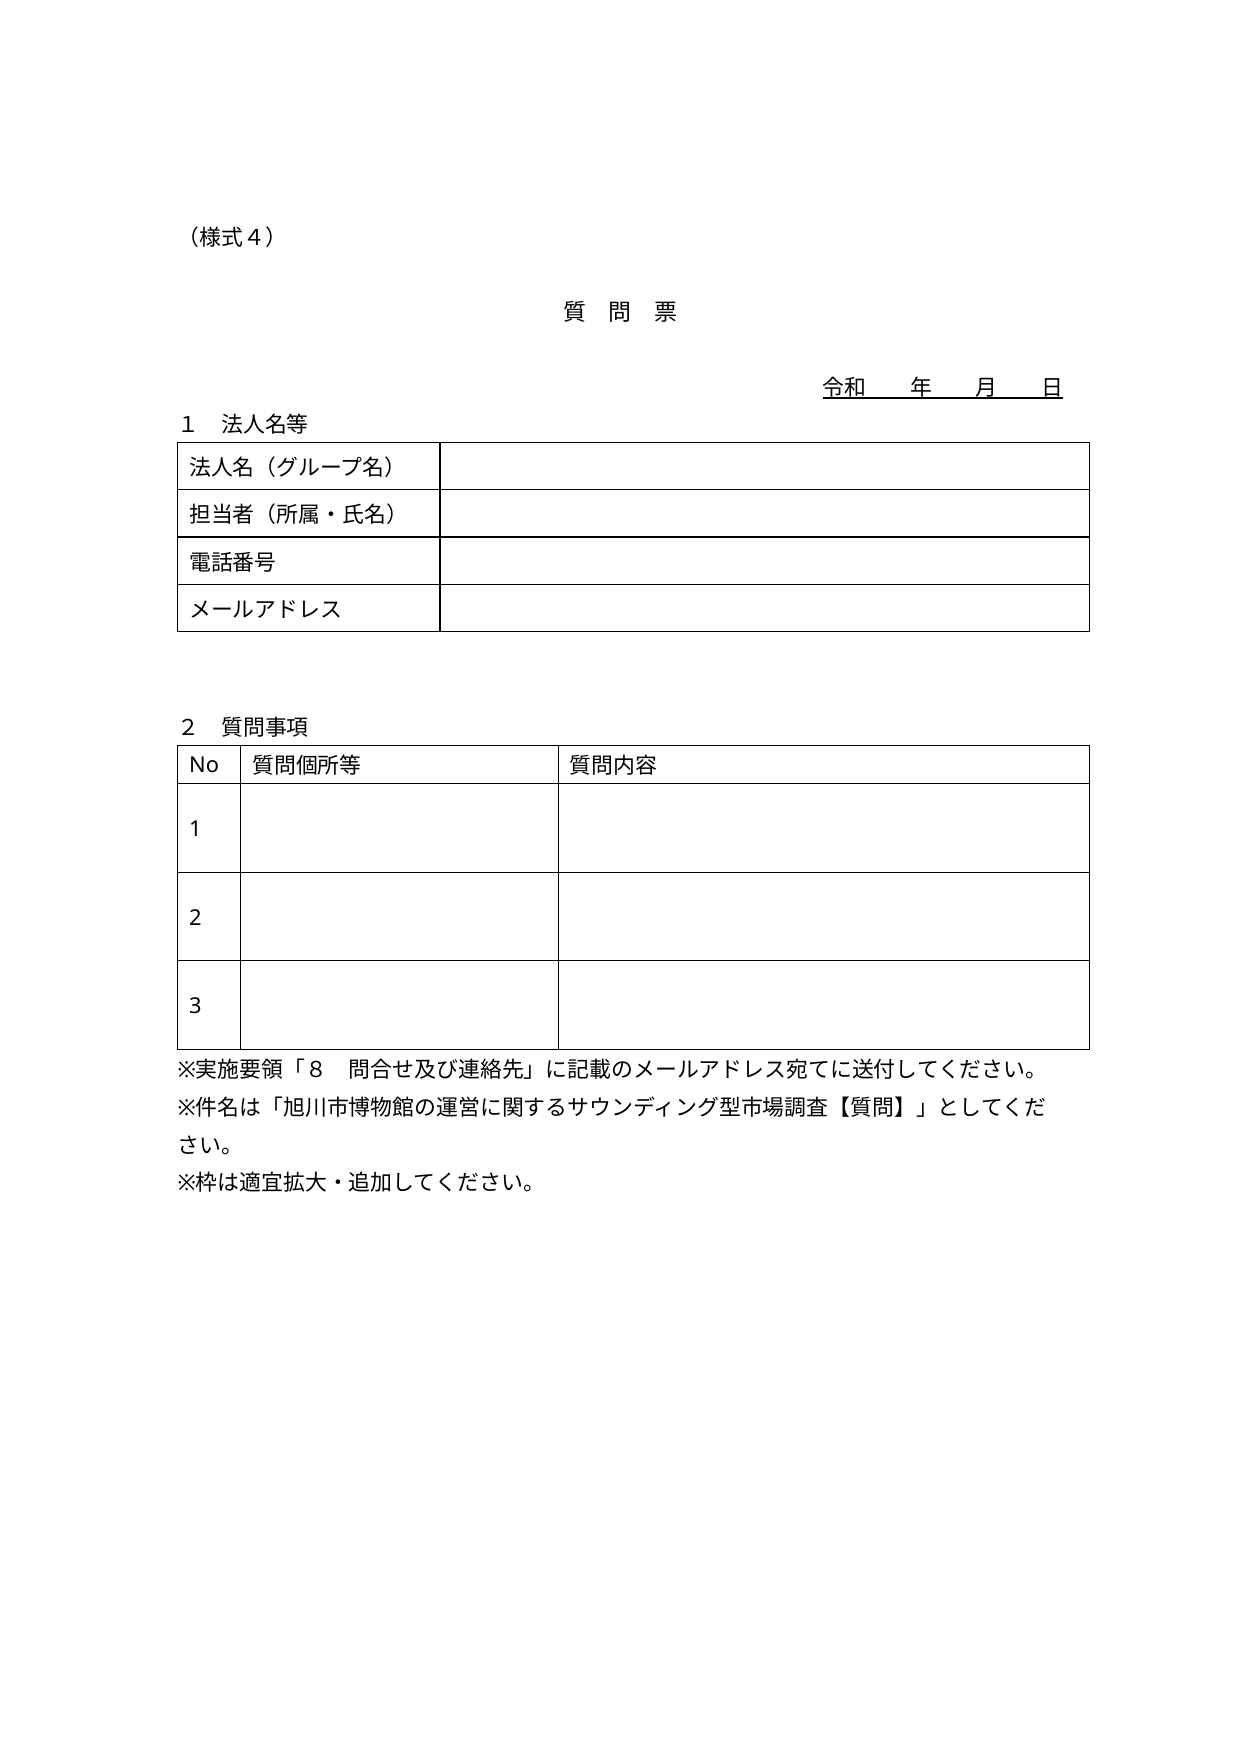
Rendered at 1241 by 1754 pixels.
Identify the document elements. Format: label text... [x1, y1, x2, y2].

table_cell [559, 873, 1089, 960]
table_header 法人名（グループ名） [178, 443, 439, 489]
table_cell [441, 538, 1089, 584]
text １ 法人名等 [177, 404, 1063, 442]
table_cell 担当者（所属・氏名） [178, 490, 439, 536]
text ※件名は「旭川市博物館の運営に関するサウンディング型市場調査【質問】」としてください。 [177, 1087, 1063, 1162]
table_cell [559, 784, 1089, 872]
table_cell 1 [178, 784, 240, 872]
table_cell 2 [178, 873, 240, 960]
text 令和 年 月 日 [177, 367, 1063, 404]
table_header 質問内容 [559, 746, 1089, 783]
table_cell [241, 784, 558, 872]
table_cell [441, 490, 1089, 536]
table_cell [241, 961, 558, 1049]
table_cell 3 [178, 961, 240, 1049]
table_cell [441, 585, 1089, 631]
text ２ 質問事項 [177, 707, 1063, 744]
text （様式４） [177, 217, 1063, 254]
table_cell 電話番号 [178, 538, 439, 584]
text ※枠は適宜拡大・追加してください。 [177, 1162, 1063, 1200]
table_cell [241, 873, 558, 960]
table_header 質問個所等 [241, 746, 558, 783]
table_header [441, 443, 1089, 489]
table_cell メールアドレス [178, 585, 439, 631]
text ※実施要領「８ 問合せ及び連絡先」に記載のメールアドレス宛てに送付してください。 [177, 1050, 1063, 1087]
table_header No [178, 746, 240, 783]
table_cell [559, 961, 1089, 1049]
text 質 問 票 [177, 292, 1063, 329]
